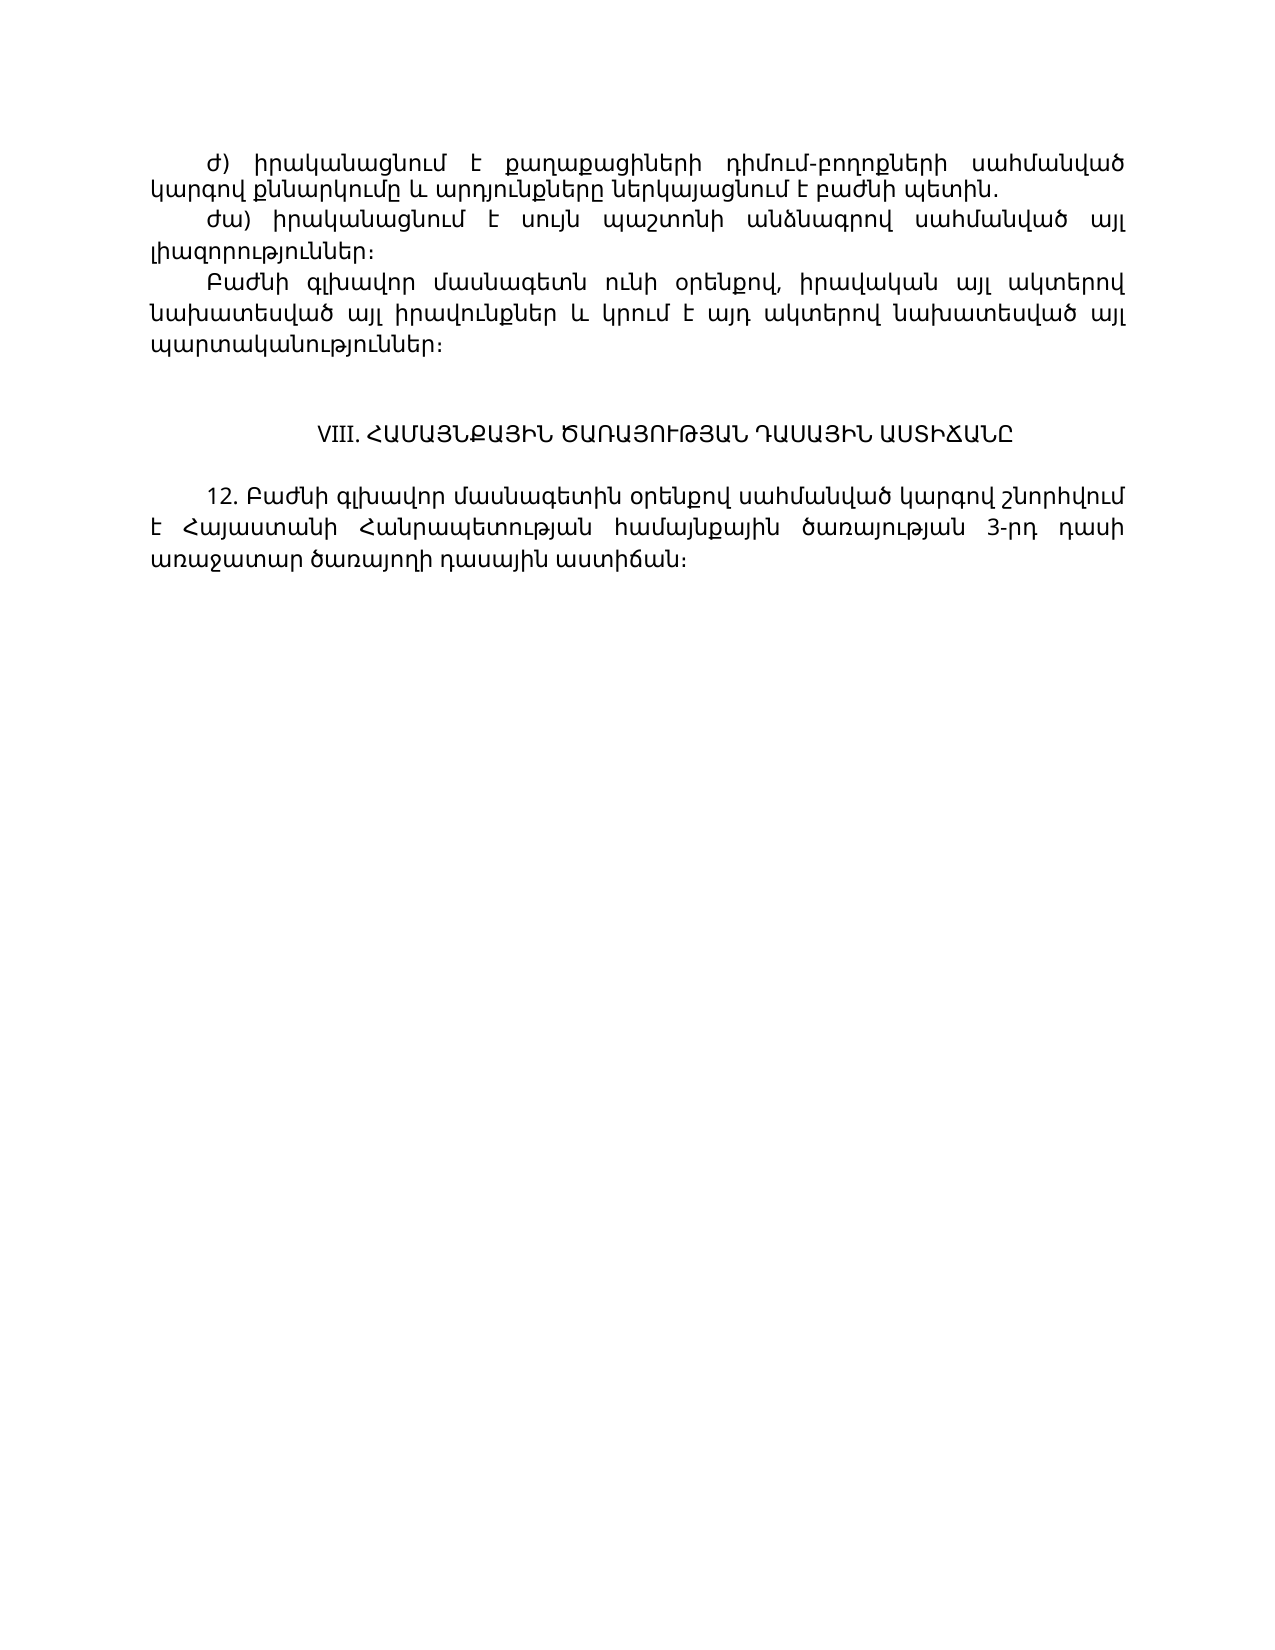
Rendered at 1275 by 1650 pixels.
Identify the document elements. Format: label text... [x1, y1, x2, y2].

text ժ) իրականացնում է քաղաքացիների դիմում-բողոքների սահմանված կարգով քննարկումը և արդյունքները ներկայացնում է բաժնի պետին. [150, 150, 1125, 203]
text Բաժնի գլխավոր մասնագետն ունի oրենքով, իրավական այլ ակտերով նախատեսված այլ իրավունքներ և կրում է այդ ակտերով նախատեսված այլ պարտականություններ։ [150, 266, 1125, 359]
text 12. Բաժնի գլխավոր մասնագետին օրենքով սահմանված կարգով շնորհվում է Հայաստանի Հանրապետության համայնքային ծառայության 3-րդ դասի առաջատար ծառայողի դասային աստիճան։ [150, 480, 1125, 574]
text ժա) իրականացնում է սույն պաշտոնի անձնագրով սահմանված այլ լիազորություններ։ [150, 203, 1125, 266]
text VIII. ՀԱՄԱՅՆՔԱՅԻՆ ԾԱՌԱՅՈՒԹՅԱՆ ԴԱՍԱՅԻՆ ԱՍՏԻՃԱՆԸ [150, 417, 1125, 449]
